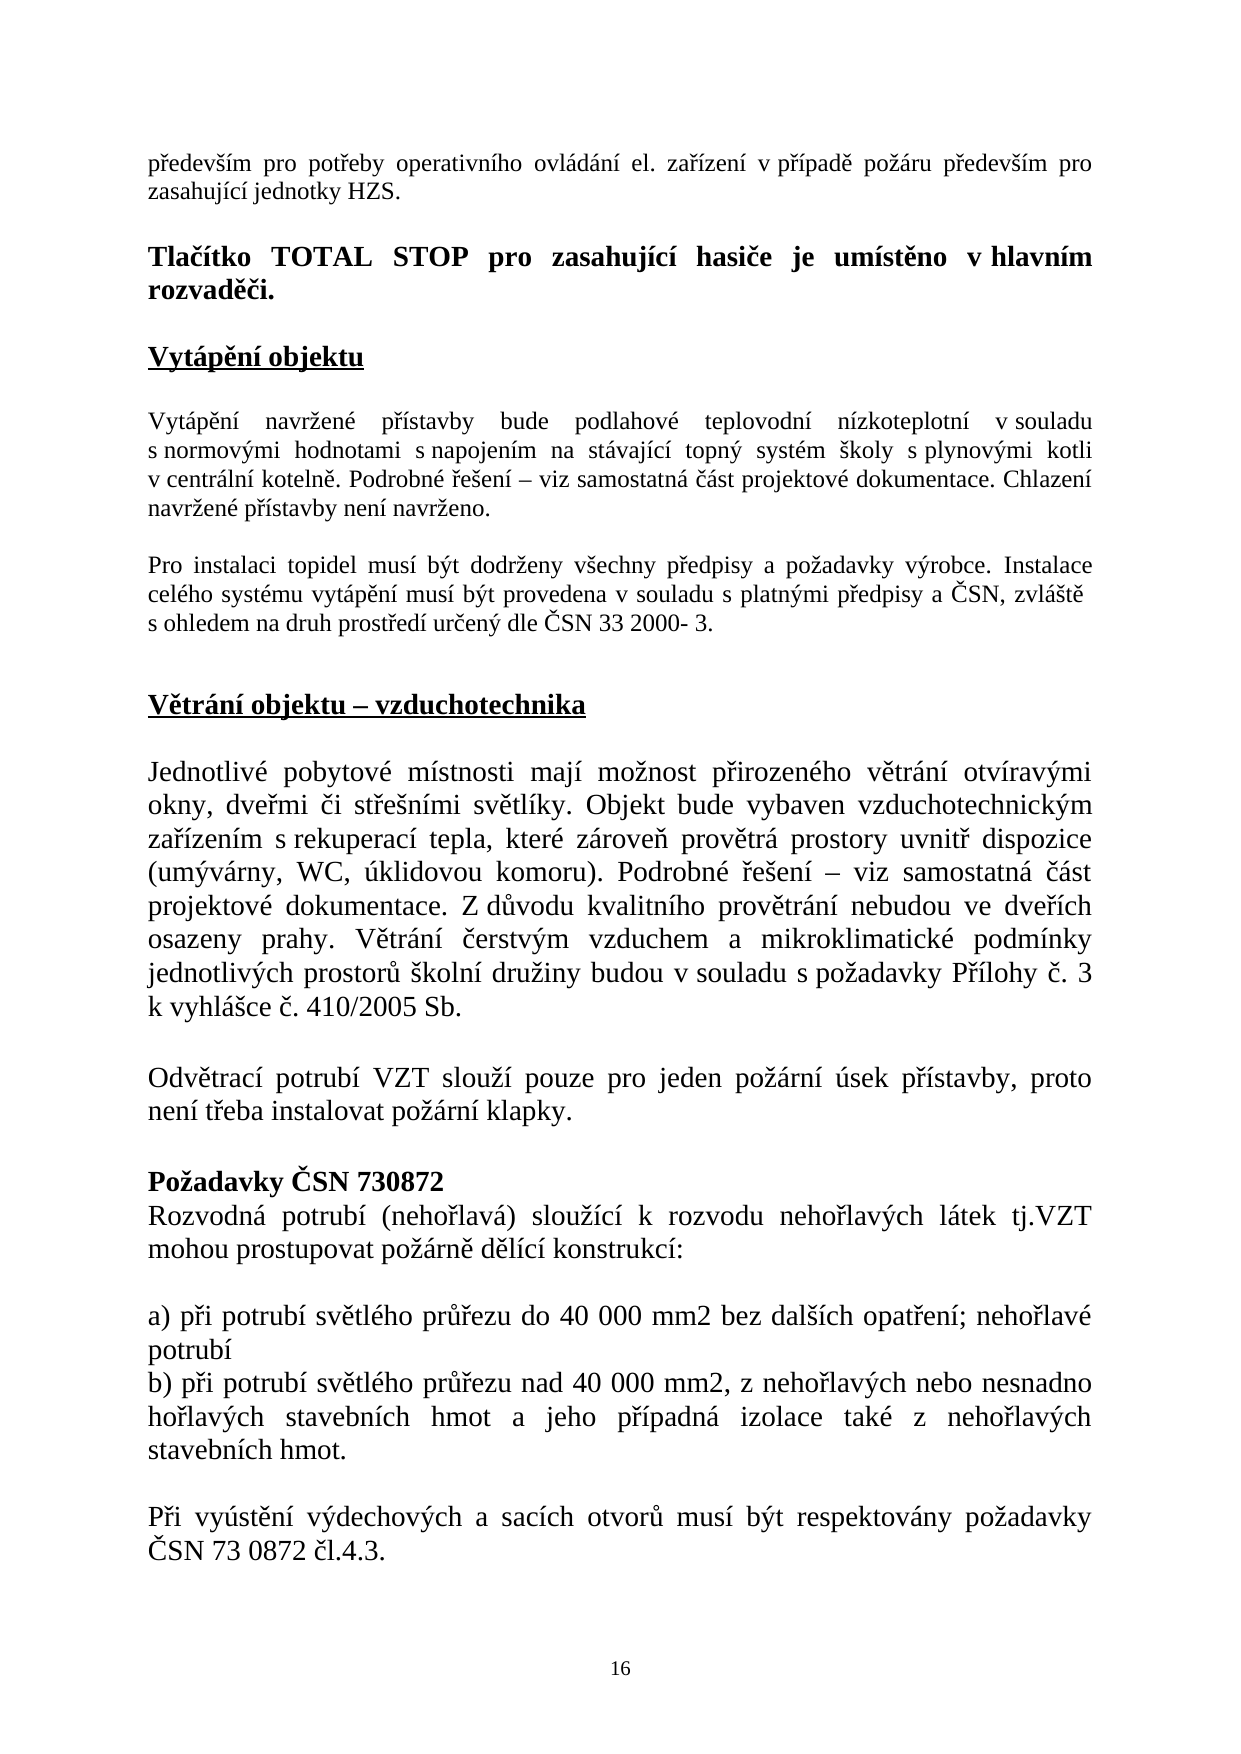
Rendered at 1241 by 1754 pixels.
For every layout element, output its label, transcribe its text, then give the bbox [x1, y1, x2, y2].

text Tlačítko TOTAL STOP pro zasahující hasiče je umístěno v hlavním rozvaděči. [148, 239, 1092, 306]
text Odvětrací potrubí VZT slouží pouze pro jeden požární úsek přístavby, proto není třeba instalovat požární klapky. [148, 1060, 1092, 1127]
text Vytápění objektu [148, 339, 1092, 373]
text Větrání objektu – vzduchotechnika [148, 687, 1092, 720]
text Rozvodná potrubí (nehořlavá) sloužící k rozvodu nehořlavých látek tj.VZT mohou prostupovat požárně dělící konstrukcí: [148, 1198, 1092, 1265]
text Při vyústění výdechových a sacích otvorů musí být respektovány požadavky ČSN 73 0872 čl.4.3. [148, 1499, 1092, 1567]
text Vytápění navržené přístavby bude podlahové teplovodní nízkoteplotní v souladu s normovými hodnotami s napojením na stávající topný systém školy s plynovými kotli v centrální kotelně. Podrobné řešení – viz samostatná část projektové dokumentace. Chlazení navržené přístavby není navrženo. [148, 406, 1092, 521]
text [148, 148, 1092, 205]
text Požadavky ČSN 730872 [148, 1164, 1092, 1198]
text Pro instalaci topidel musí být dodrženy všechny předpisy a požadavky výrobce. Instalace celého systému vytápění musí být provedena v souladu s platnými předpisy a ČSN, zvláště s ohledem na druh prostředí určený dle ČSN 33 2000- 3. [148, 550, 1092, 636]
text a) při potrubí světlého průřezu do 40 000 mm2 bez dalších opatření; nehořlavé potrubí [148, 1298, 1092, 1365]
text b) při potrubí světlého průřezu nad 40 000 mm2, z nehořlavých nebo nesnadno hořlavých stavebních hmot a jeho případná izolace také z nehořlavých stavebních hmot. [148, 1365, 1092, 1466]
text Jednotlivé pobytové místnosti mají možnost přirozeného větrání otvíravými okny, dveřmi či střešními světlíky. Objekt bude vybaven vzduchotechnickým zařízením s rekuperací tepla, které zároveň provětrá prostory uvnitř dispozice (umývárny, WC, úklidovou komoru). Podrobné řešení – viz samostatná část projektové dokumentace. Z důvodu kvalitního provětrání nebudou ve dveřích osazeny prahy. Větrání čerstvým vzduchem a mikroklimatické podmínky jednotlivých prostorů školní družiny budou v souladu s požadavky Přílohy č. 3 k vyhlášce č. 410/2005 Sb. [148, 754, 1092, 1022]
